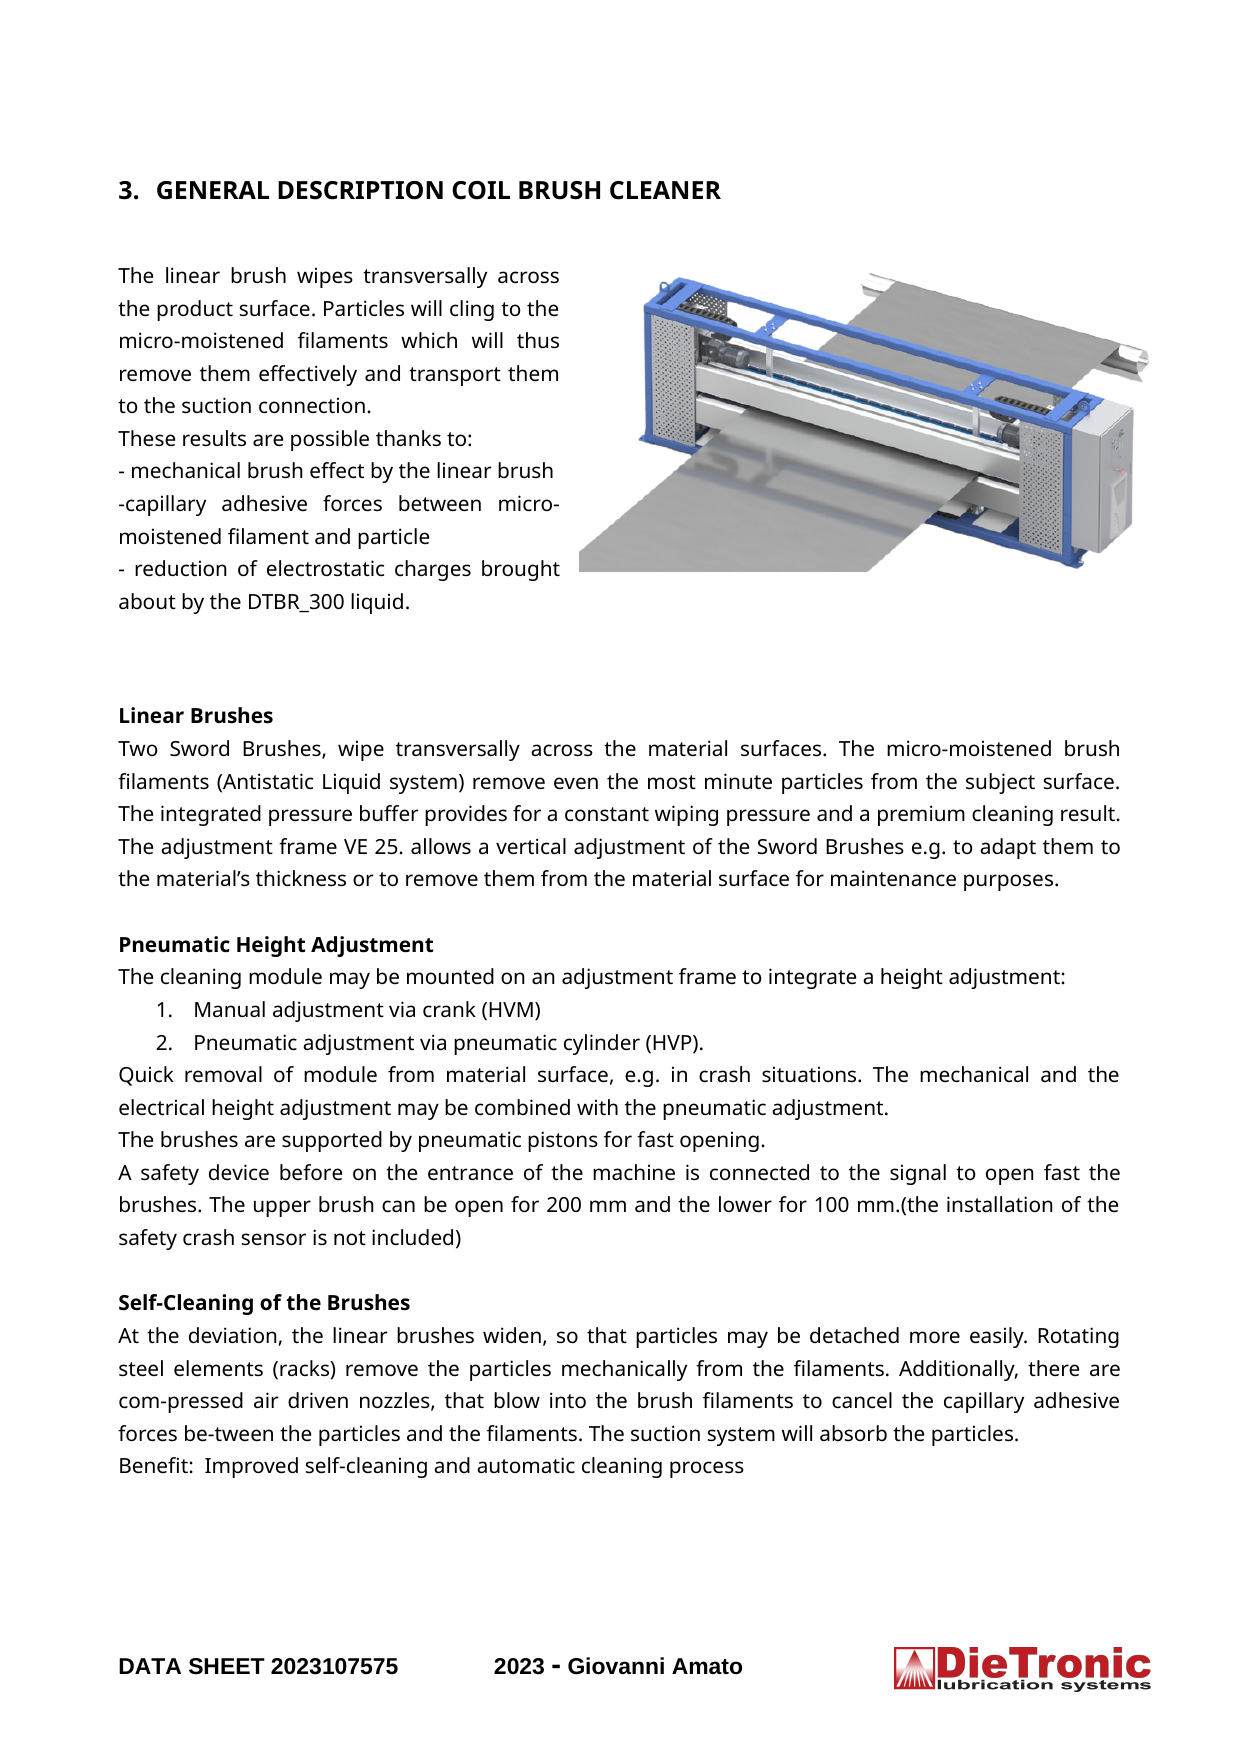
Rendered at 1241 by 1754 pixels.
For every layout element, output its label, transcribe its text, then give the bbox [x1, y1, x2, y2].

text At the deviation, the linear brushes widen, so that particles may be detached more easily. Rotating steel elements (racks) remove the particles mechanically from the filaments. Additionally, there are com-pressed air driven nozzles, that blow into the brush filaments to cancel the capillary adhesive forces be-tween the particles and the filaments. The suction system will absorb the particles. [118, 1321, 1122, 1447]
text The brushes are supported by pneumatic pistons for fast opening. [118, 1125, 1122, 1154]
text Linear Brushes [118, 702, 1122, 730]
text Self-Cleaning of the Brushes [118, 1288, 1122, 1317]
text - mechanical brush effect by the linear brush [118, 457, 579, 485]
text Quick removal of module from material surface, e.g. in crash situations. The mechanical and the electrical height adjustment may be combined with the pneumatic adjustment. [118, 1060, 1122, 1121]
subtitle GENERAL DESCRIPTION COIL BRUSH CLEANER [118, 173, 1122, 207]
list Pneumatic adjustment via pneumatic cylinder (HVP). [156, 1028, 1122, 1056]
text The cleaning module may be mounted on an adjustment frame to integrate a height adjustment: [118, 962, 1122, 991]
text -capillary adhesive forces between micro- moistened filament and particle [118, 489, 579, 550]
list Manual adjustment via crank (HVM) [156, 995, 1122, 1023]
text These results are possible thanks to: [118, 424, 579, 452]
text Benefit: Improved self-cleaning and automatic cleaning process [118, 1451, 1122, 1480]
text - reduction of electrostatic charges brought about by the DTBR_300 liquid. [118, 554, 1122, 616]
text Two Sword Brushes, wipe transversally across the material surfaces. The micro-moistened brush filaments (Antistatic Liquid system) remove even the most minute particles from the subject surface. The integrated pressure buffer provides for a constant wiping pressure and a premium cleaning result. The adjustment frame VE 25. allows a vertical adjustment of the Sword Brushes e.g. to adapt them to the material’s thickness or to remove them from the material surface for maintenance purposes. [118, 734, 1122, 893]
picture [579, 261, 1165, 572]
text The linear brush wipes transversally across the product surface. Particles will cling to the micro-moistened filaments which will thus remove them effectively and transport them to the suction connection. [118, 261, 579, 420]
picture [894, 1647, 1151, 1692]
text Pneumatic Height Adjustment [118, 930, 1122, 958]
text A safety device before on the entrance of the machine is connected to the signal to open fast the brushes. The upper brush can be open for 200 mm and the lower for 100 mm.(the installation of the safety crash sensor is not included) [118, 1158, 1122, 1252]
